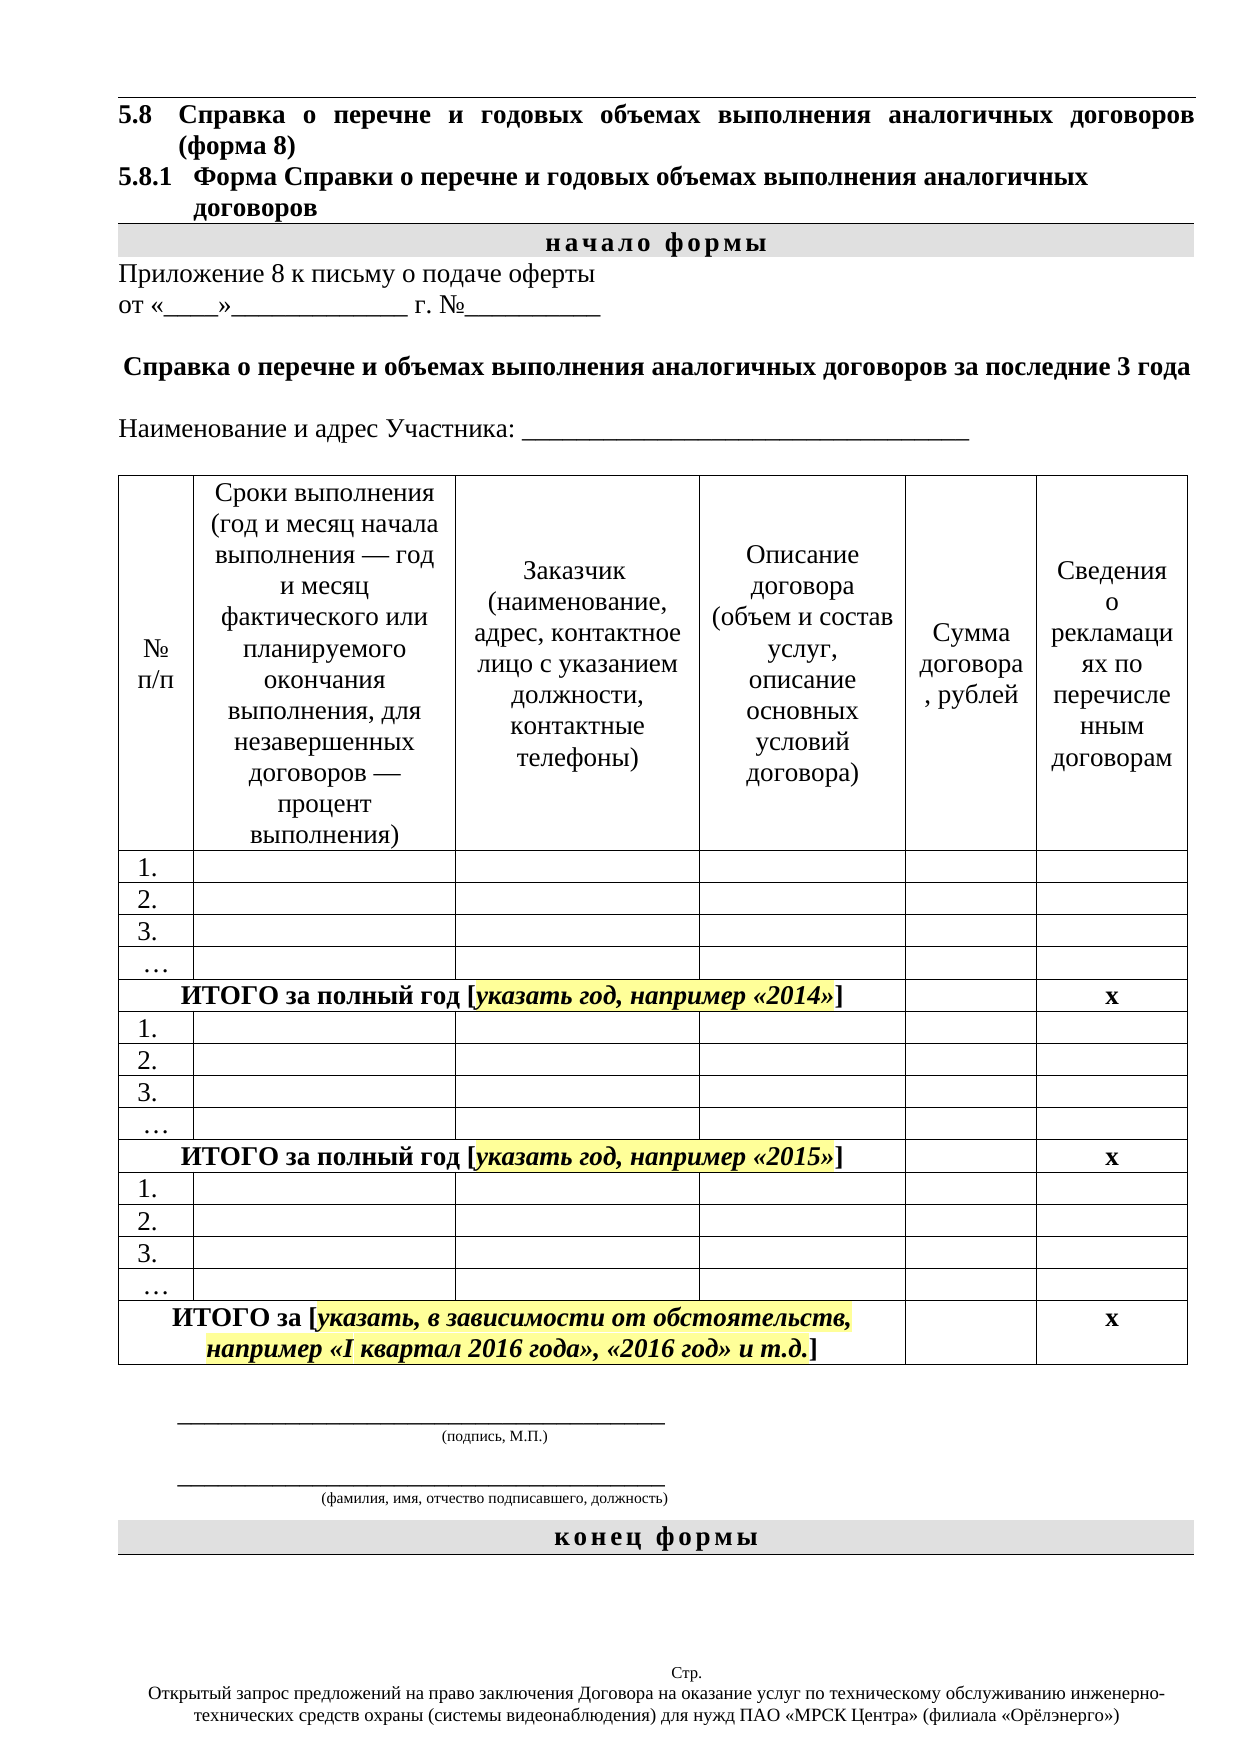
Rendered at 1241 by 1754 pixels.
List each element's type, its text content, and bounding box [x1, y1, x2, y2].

table_cell [906, 851, 1036, 882]
table_cell [1037, 947, 1187, 978]
table_cell [700, 1076, 905, 1107]
table_cell ИТОГО за полный год [указать год, например «2014»] [119, 980, 476, 1011]
text Наименование и адрес Участника: _________________________________ [118, 413, 1196, 444]
table_cell [119, 1012, 193, 1043]
table_cell [194, 1012, 455, 1043]
table_cell [1037, 883, 1187, 914]
table_cell [700, 1237, 905, 1268]
text ____________________________________ [118, 1396, 1196, 1427]
table_cell [906, 883, 1036, 914]
table_cell [456, 947, 699, 978]
table_cell [1037, 1012, 1187, 1043]
table_header Заказчик (наименование, адрес, контактное лицо с указанием должности, контактные телефоны) [456, 476, 699, 850]
table_cell [700, 883, 905, 914]
table_cell [456, 851, 699, 882]
table_cell [1037, 1044, 1187, 1075]
table_cell [700, 915, 905, 946]
table_cell [906, 1301, 1036, 1364]
table_cell [194, 883, 455, 914]
table_cell [194, 1205, 455, 1236]
table_cell [456, 1237, 699, 1268]
table_cell [906, 1140, 1036, 1172]
table_cell [1037, 1205, 1187, 1236]
table_cell [906, 1012, 1036, 1043]
table_cell [194, 1076, 455, 1107]
table_cell … [119, 947, 193, 978]
table_cell [456, 915, 699, 946]
table_header Сумма договора, рублей [906, 476, 1036, 850]
text конец формы [118, 1520, 1194, 1554]
table_cell [456, 1076, 699, 1107]
table_cell [1037, 1108, 1187, 1139]
table_cell [1037, 915, 1187, 946]
text (фамилия, имя, отчество подписавшего, должность) [118, 1489, 812, 1520]
table_cell х [1037, 1301, 1187, 1364]
table_cell [906, 947, 1036, 978]
table_cell [119, 1076, 193, 1107]
table_cell [906, 915, 1036, 946]
table_cell … [119, 1269, 193, 1300]
table_cell ИТОГО за полный год [указать год, например «2015»] [119, 1140, 476, 1172]
table_cell [700, 1012, 905, 1043]
table_cell [906, 1173, 1036, 1204]
table_header Описание договора (объем и состав услуг, описание основных условий договора) [700, 476, 905, 850]
table_cell [456, 1205, 699, 1236]
table_cell [906, 1076, 1036, 1107]
table_cell [1037, 1173, 1187, 1204]
table_cell [1037, 851, 1187, 882]
table_cell х [1037, 980, 1187, 1011]
table_cell [456, 1044, 699, 1075]
table_cell [456, 883, 699, 914]
text (подпись, М.П.) [118, 1427, 812, 1458]
text ____________________________________ [118, 1458, 1196, 1489]
table_cell [1037, 1269, 1187, 1300]
table_cell … [119, 1108, 193, 1139]
table_cell [194, 1108, 455, 1139]
table_cell [119, 851, 193, 882]
subtitle Справка о перечне и годовых объемах выполнения аналогичных договоров (форма 8) [118, 98, 1196, 160]
table_cell [906, 1205, 1036, 1236]
table_cell [119, 1044, 193, 1075]
subtitle Форма Справки о перечне и годовых объемах выполнения аналогичных договоров [118, 160, 1196, 223]
text Приложение 8 к письму о подаче оферты от «____»_____________ г. №__________ [118, 257, 1196, 319]
table_header Сведения о рекламациях по перечисленным договорам [1037, 476, 1187, 850]
table_cell [194, 1173, 455, 1204]
table_cell [194, 851, 455, 882]
table_cell [700, 1205, 905, 1236]
table_cell [906, 1044, 1036, 1075]
table_cell [194, 947, 455, 978]
table_cell [906, 1237, 1036, 1268]
table_cell [119, 1205, 193, 1236]
text Справка о перечне и объемах выполнения аналогичных договоров за последние 3 года [118, 350, 1196, 381]
table_cell ИТОГО за [указать, в зависимости от обстоятельств, например «I квартал 2016 года», «2016 год» и т.д.] [119, 1301, 905, 1364]
table_cell [194, 1237, 455, 1268]
table_cell [700, 1108, 905, 1139]
text начало формы [118, 224, 1194, 257]
table_cell [119, 915, 193, 946]
table_cell [456, 1012, 699, 1043]
table_header № п/п [119, 476, 193, 850]
table_cell х [1037, 1140, 1187, 1172]
table_cell [119, 883, 193, 914]
table_cell [700, 947, 905, 978]
table_cell [194, 915, 455, 946]
table_header Сроки выполнения (год и месяц начала выполнения — год и месяц фактического или планируемого окончания выполнения, для незавершенных договоров — процент выполнения) [194, 476, 455, 850]
table_cell [456, 1108, 699, 1139]
table_cell [700, 851, 905, 882]
table_cell [119, 1237, 193, 1268]
table_cell [456, 1269, 699, 1300]
table_cell [906, 1269, 1036, 1300]
table_cell [700, 1044, 905, 1075]
table_cell [700, 1173, 905, 1204]
table_cell [1037, 1076, 1187, 1107]
table_cell [456, 1173, 699, 1204]
table_cell [119, 1173, 193, 1204]
table_cell [700, 1269, 905, 1300]
table_cell [194, 1044, 455, 1075]
table_cell [906, 980, 1036, 1011]
table_cell [1037, 1237, 1187, 1268]
table_cell [194, 1269, 455, 1300]
table_cell [906, 1108, 1036, 1139]
